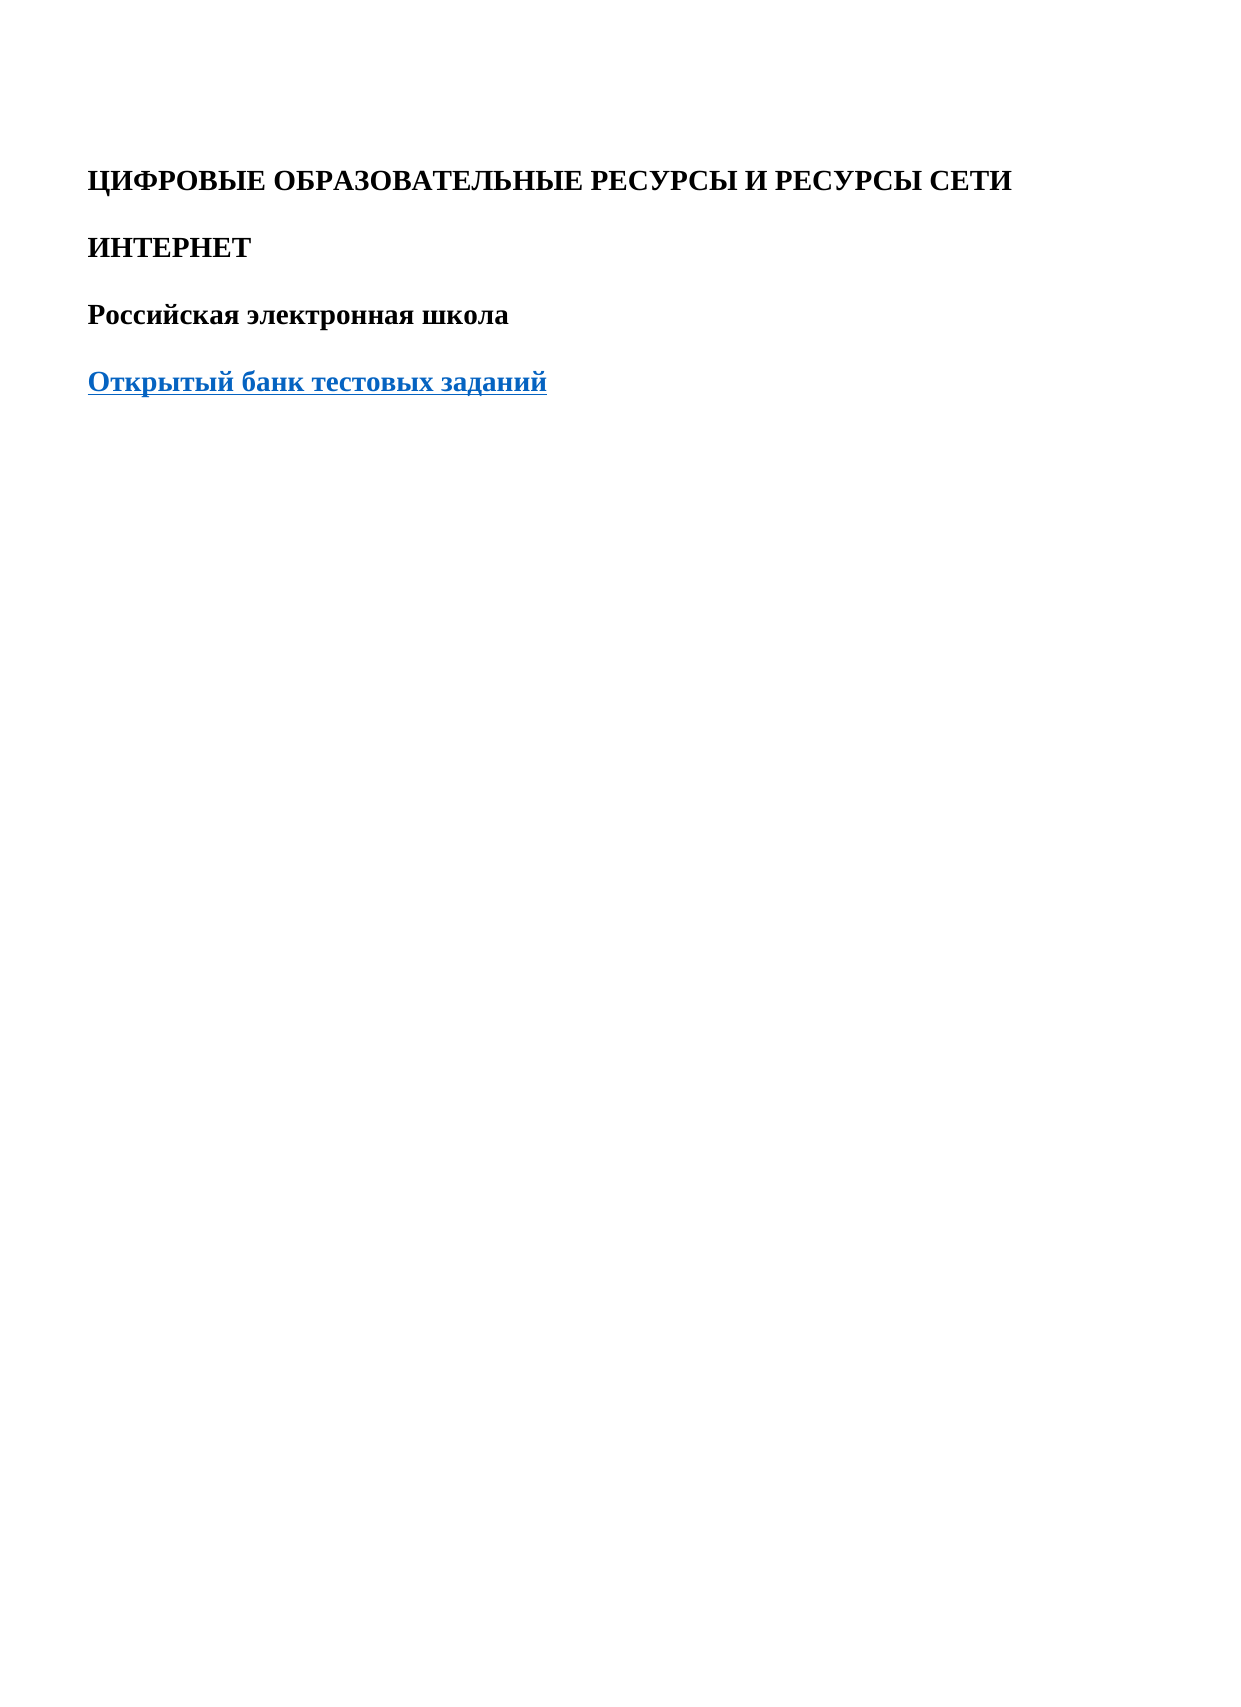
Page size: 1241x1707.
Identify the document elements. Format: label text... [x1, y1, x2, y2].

text Российская электронная школа [87, 297, 1165, 331]
text Открытый банк тестовых заданий [87, 364, 1165, 398]
text ЦИФРОВЫЕ ОБРАЗОВАТЕЛЬНЫЕ РЕСУРСЫ И РЕСУРСЫ СЕТИ ИНТЕРНЕТ [87, 163, 1165, 264]
